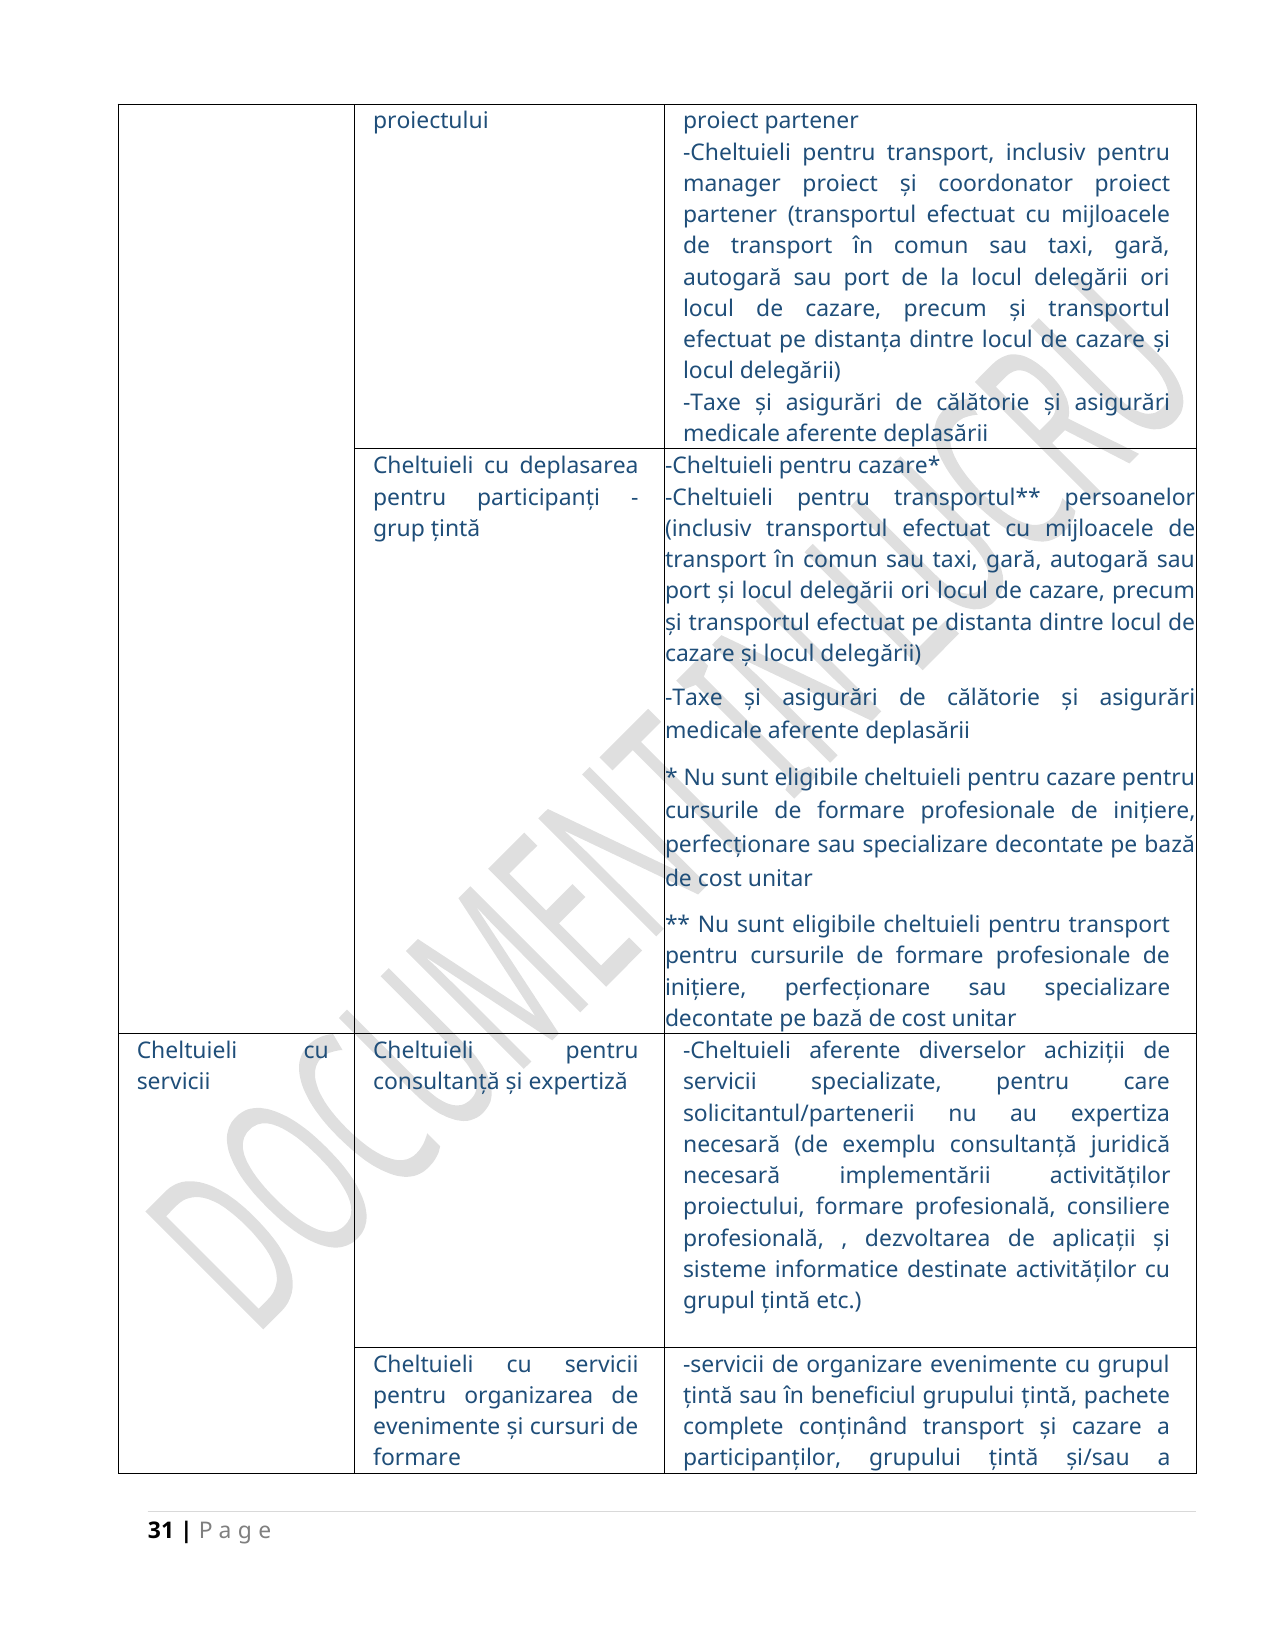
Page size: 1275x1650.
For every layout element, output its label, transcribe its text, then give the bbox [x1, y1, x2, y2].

table_cell Cheltuieli cu deplasarea pentru participanți - grup țintă [355, 449, 664, 1033]
table_cell Cheltuieli cu servicii [119, 1034, 354, 1473]
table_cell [355, 1348, 664, 1473]
table_cell Cheltuieli pentru consultanță și expertiză [355, 1034, 664, 1347]
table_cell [665, 105, 1196, 448]
table_cell -Cheltuieli pentru cazare* -Cheltuieli pentru transportul** persoanelor (inclusiv transportul efectuat cu mijloacele de transport în comun sau taxi, gară, autogară sau port și locul delegării ori locul de cazare, precum și transportul efectuat pe distanta dintre locul de cazare și locul delegării) -Taxe și asigurări de călătorie și asigurări medicale aferente deplasării * Nu sunt eligibile cheltuieli pentru cazare pentru cursurile de formare profesionale de inițiere, perfecționare sau specializare decontate pe bază de cost unitar ** Nu sunt eligibile cheltuieli pentru transport pentru cursurile de formare profesionale de inițiere, perfecționare sau specializare decontate pe bază de cost unitar [665, 449, 1196, 1033]
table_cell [665, 1348, 1196, 1473]
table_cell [119, 105, 354, 1033]
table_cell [355, 105, 664, 448]
table_cell -Cheltuieli aferente diverselor achiziții de servicii specializate, pentru care solicitantul/partenerii nu au expertiza necesară (de exemplu consultanță juridică necesară implementării activităților proiectului, formare profesională, consiliere profesională, , dezvoltarea de aplicații și sisteme informatice destinate activităților cu grupul țintă etc.) [665, 1034, 1196, 1347]
